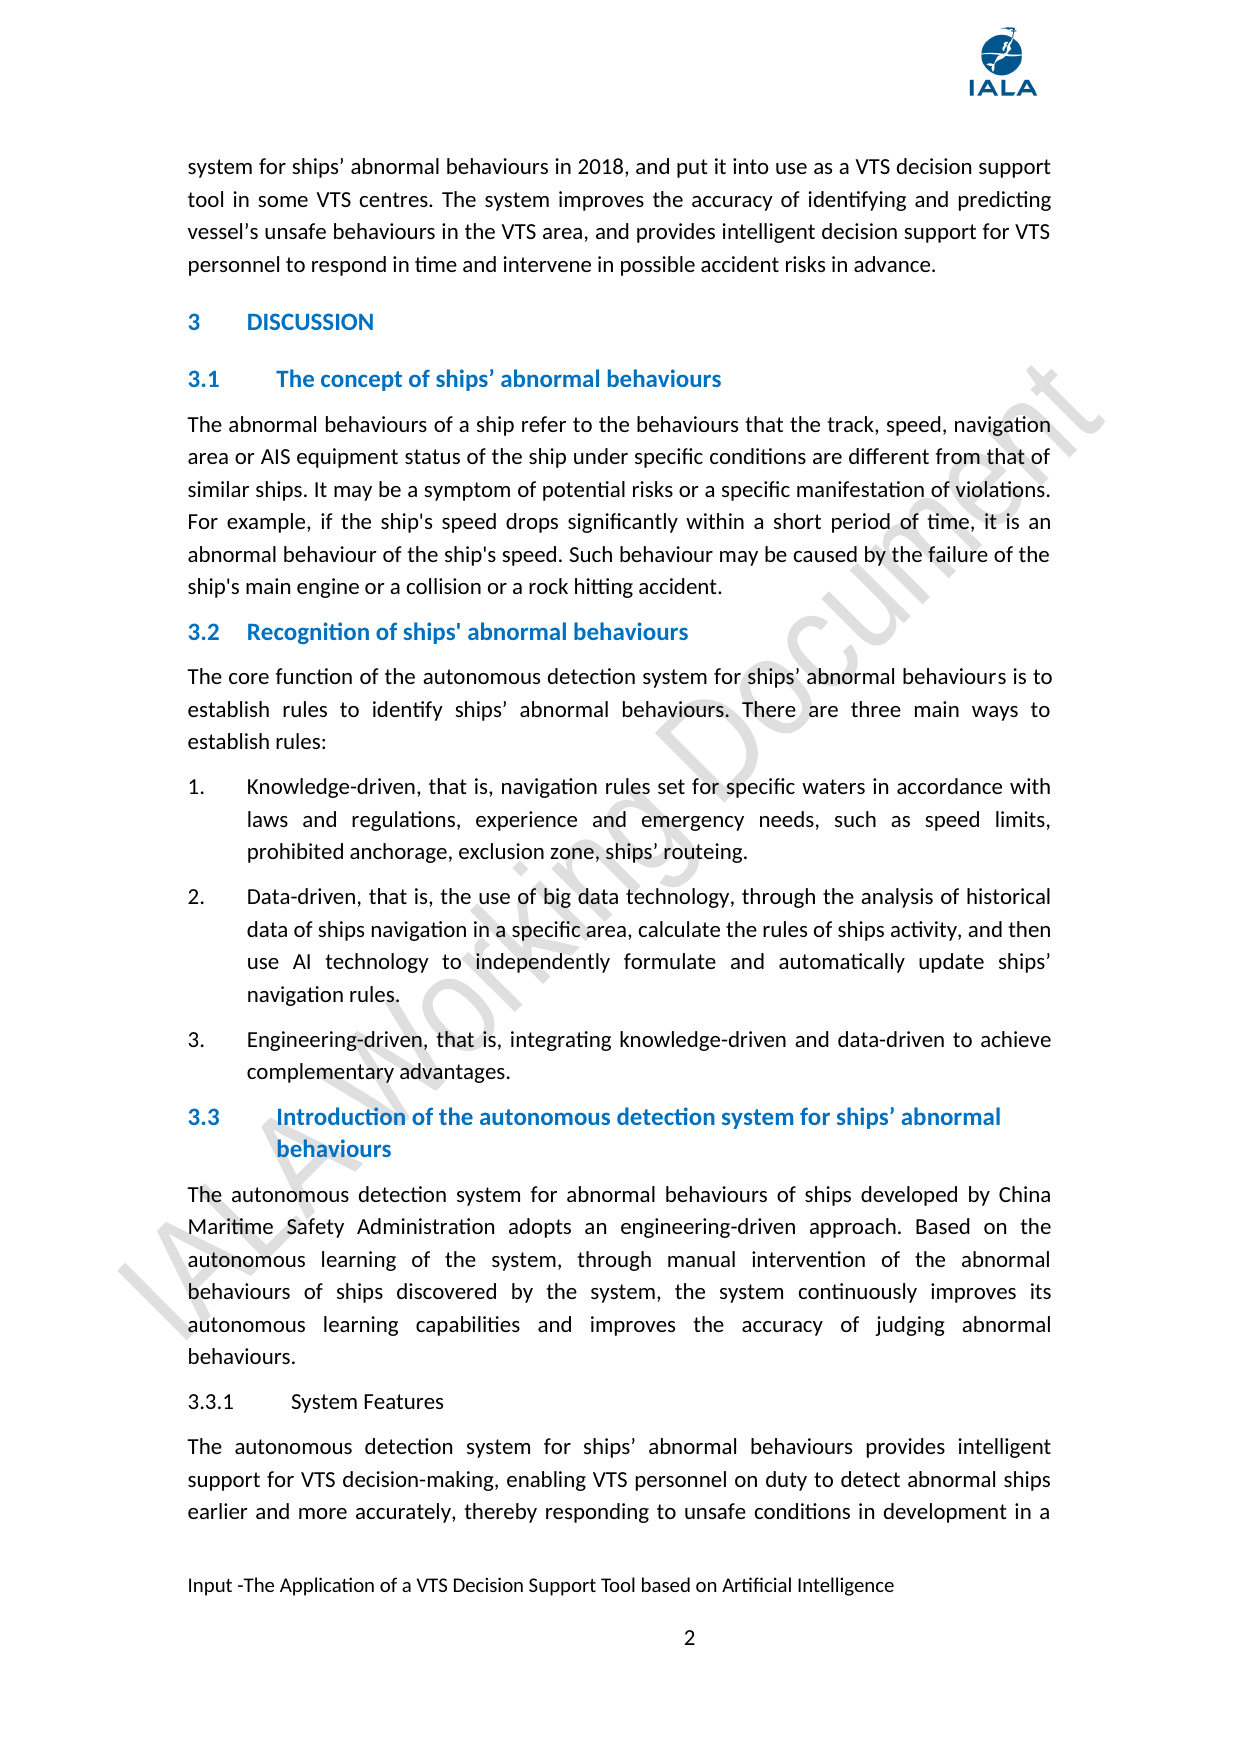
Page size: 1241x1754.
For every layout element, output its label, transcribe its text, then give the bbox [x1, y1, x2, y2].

subtitle System Features [187, 1385, 1053, 1417]
subtitle The concept of ships’ abnormal behaviours [187, 362, 1053, 395]
list Data-driven, that is, the use of big data technology, through the analysis of historical data of ships navigation in a specific area, calculate the rules of ships activity, and then use AI technology to independently formulate and automatically update ships’ navigation rules. [187, 880, 1053, 1010]
subtitle Introduction of the autonomous detection system for ships’ abnormal behaviours [187, 1100, 1053, 1165]
list Engineering-driven, that is, integrating knowledge-driven and data-driven to achieve complementary advantages. [187, 1022, 1053, 1087]
subtitle Recognition of ships' abnormal behaviours [187, 615, 1053, 647]
text The abnormal behaviours of a ship refer to the behaviours that the track, speed, navigation area or AIS equipment status of the ship under specific conditions are different from that of similar ships. It may be a symptom of potential risks or a specific manifestation of violations. For example, if the ship's speed drops significantly within a short period of time, it is an abnormal behaviour of the ship's speed. Such behaviour may be caused by the failure of the ship's main engine or a collision or a rock hitting accident. [187, 407, 1053, 602]
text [187, 150, 1053, 280]
picture [954, 19, 1049, 111]
text The autonomous detection system for abnormal behaviours of ships developed by China Maritime Safety Administration adopts an engineering-driven approach. Based on the autonomous learning of the system, through manual intervention of the abnormal behaviours of ships discovered by the system, the system continuously improves its autonomous learning capabilities and improves the accuracy of judging abnormal behaviours. [187, 1177, 1053, 1372]
text The core function of the autonomous detection system for ships’ abnormal behaviours is to establish rules to identify ships’ abnormal behaviours. There are three main ways to establish rules: [187, 660, 1053, 757]
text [187, 1430, 1053, 1527]
subtitle discussion [187, 305, 1053, 337]
list Knowledge-driven, that is, navigation rules set for specific waters in accordance with laws and regulations, experience and emergency needs, such as speed limits, prohibited anchorage, exclusion zone, ships’ routeing. [187, 770, 1053, 867]
